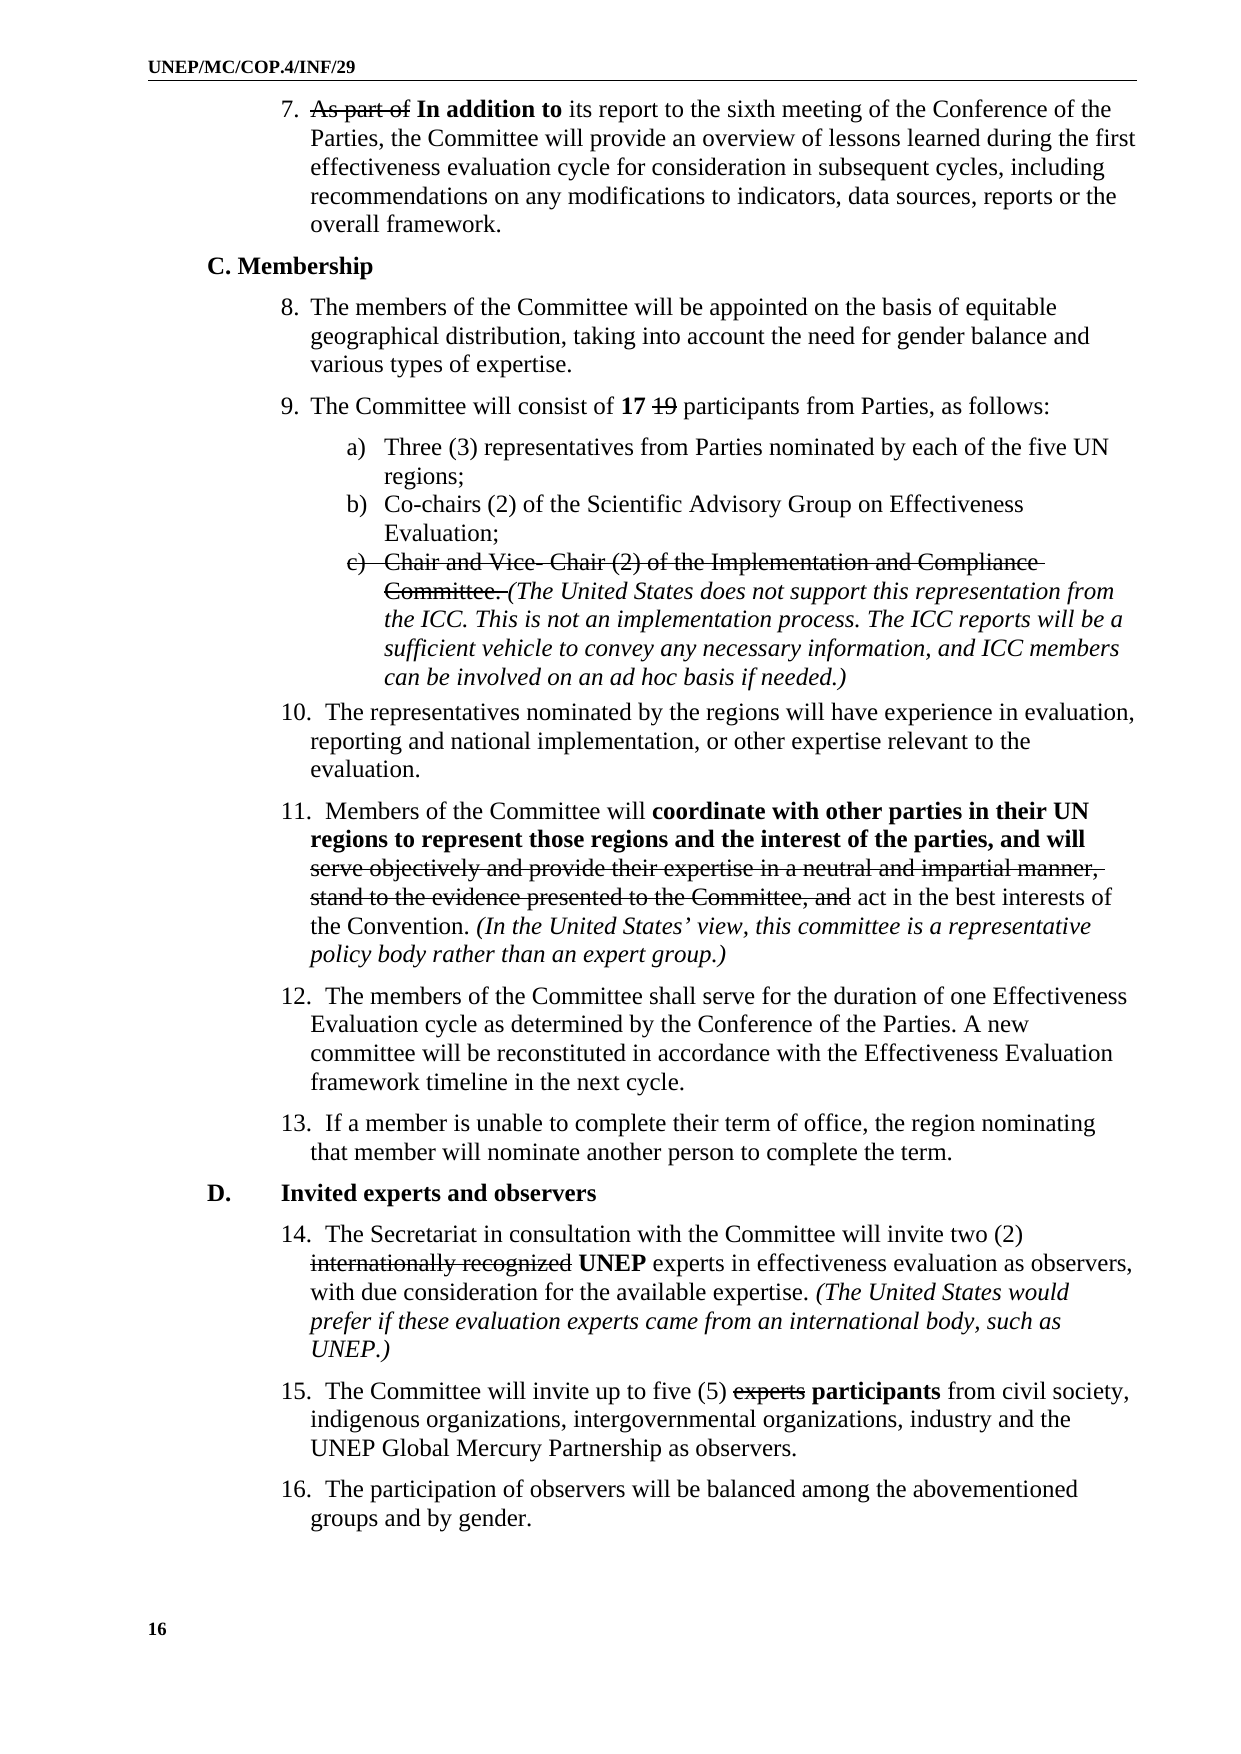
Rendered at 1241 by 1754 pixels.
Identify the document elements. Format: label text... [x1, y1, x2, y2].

list The members of the Committee shall serve for the duration of one Effectiveness Evaluation cycle as determined by the Conference of the Parties. A new committee will be reconstituted in accordance with the Effectiveness Evaluation framework timeline in the next cycle. [281, 981, 1137, 1096]
list Members of the Committee will coordinate with other parties in their UN regions to represent those regions and the interest of the parties, and will serve objectively and provide their expertise in a neutral and impartial manner, stand to the evidence presented to the Committee, and act in the best interests of the Convention. (In the United States’ view, this committee is a representative policy body rather than an expert group.) [281, 796, 1137, 968]
list The Committee will invite up to five (5) experts participants from civil society, indigenous organizations, intergovernmental organizations, industry and the UNEP Global Mercury Partnership as observers. [281, 1376, 1137, 1462]
list The representatives nominated by the regions will have experience in evaluation, reporting and national implementation, or other expertise relevant to the evaluation. [281, 697, 1137, 783]
list As part of In addition to its report to the sixth meeting of the Conference of the Parties, the Committee will provide an overview of lessons learned during the first effectiveness evaluation cycle for consideration in subsequent cycles, including recommendations on any modifications to indicators, data sources, reports or the overall framework. [281, 94, 1137, 238]
list Three (3) representatives from Parties nominated by each of the five UN regions; [346, 432, 1137, 489]
list If a member is unable to complete their term of office, the region nominating that member will nominate another person to complete the term. [281, 1108, 1137, 1166]
list The Secretariat in consultation with the Committee will invite two (2) internationally recognized UNEP experts in effectiveness evaluation as observers, with due consideration for the available expertise. (The United States would prefer if these evaluation experts came from an international body, such as UNEP.) [281, 1219, 1137, 1363]
text D. Invited experts and observers [207, 1178, 1107, 1207]
list The Committee will consist of 17 19 participants from Parties, as follows: [281, 391, 1137, 419]
list Chair and Vice- Chair (2) of the Implementation and Compliance Committee. (The United States does not support this representation from the ICC. This is not an implementation process. The ICC reports will be a sufficient vehicle to convey any necessary information, and ICC members can be involved on an ad hoc basis if needed.) [346, 547, 1137, 691]
text C. Membership [207, 251, 1107, 279]
list The members of the Committee will be appointed on the basis of equitable geographical distribution, taking into account the need for gender balance and various types of expertise. [281, 292, 1137, 378]
list Co-chairs (2) of the Scientific Advisory Group on Effectiveness Evaluation; [346, 489, 1137, 547]
list The participation of observers will be balanced among the abovementioned groups and by gender. [281, 1474, 1137, 1532]
